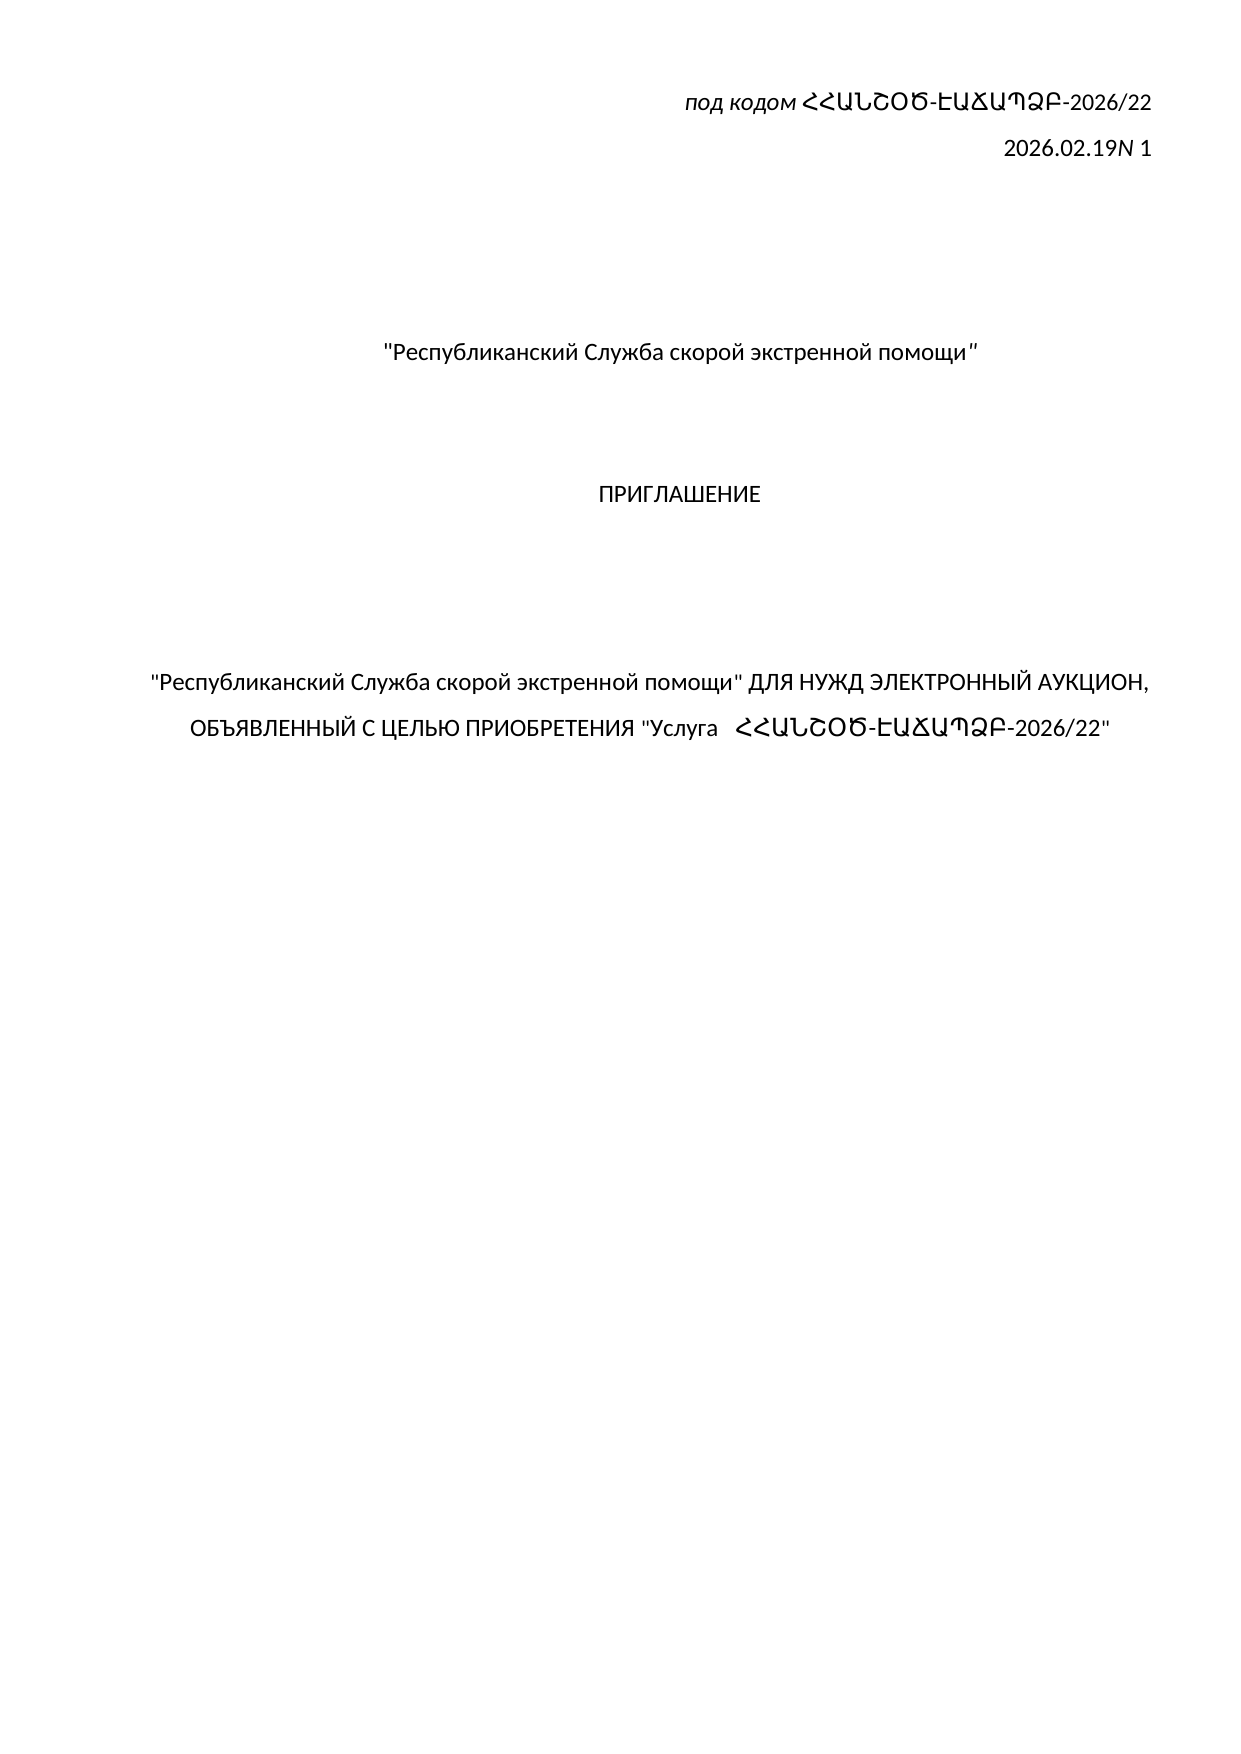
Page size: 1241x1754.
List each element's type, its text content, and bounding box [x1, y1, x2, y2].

text "Республиканский Служба скорой экстренной помощи" ДЛЯ НУЖД ЭЛЕКТРОННЫЙ АУКЦИОН, [148, 666, 1152, 697]
text ОБЪЯВЛЕННЫЙ С ЦЕЛЬЮ ПРИОБРЕТЕНИЯ "Услуга ՀՀԱՆՇՕԾ-ԷԱՃԱՊՁԲ-2026/22" [148, 712, 1152, 743]
text ПРИГЛАШЕНИЕ [148, 478, 1152, 508]
text под кодом ՀՀԱՆՇՕԾ-ԷԱՃԱՊՁԲ-2026/22 2026.02.19 N 1 [148, 86, 1152, 163]
text "Республиканский Служба скорой экстренной помощи" [148, 336, 1152, 367]
